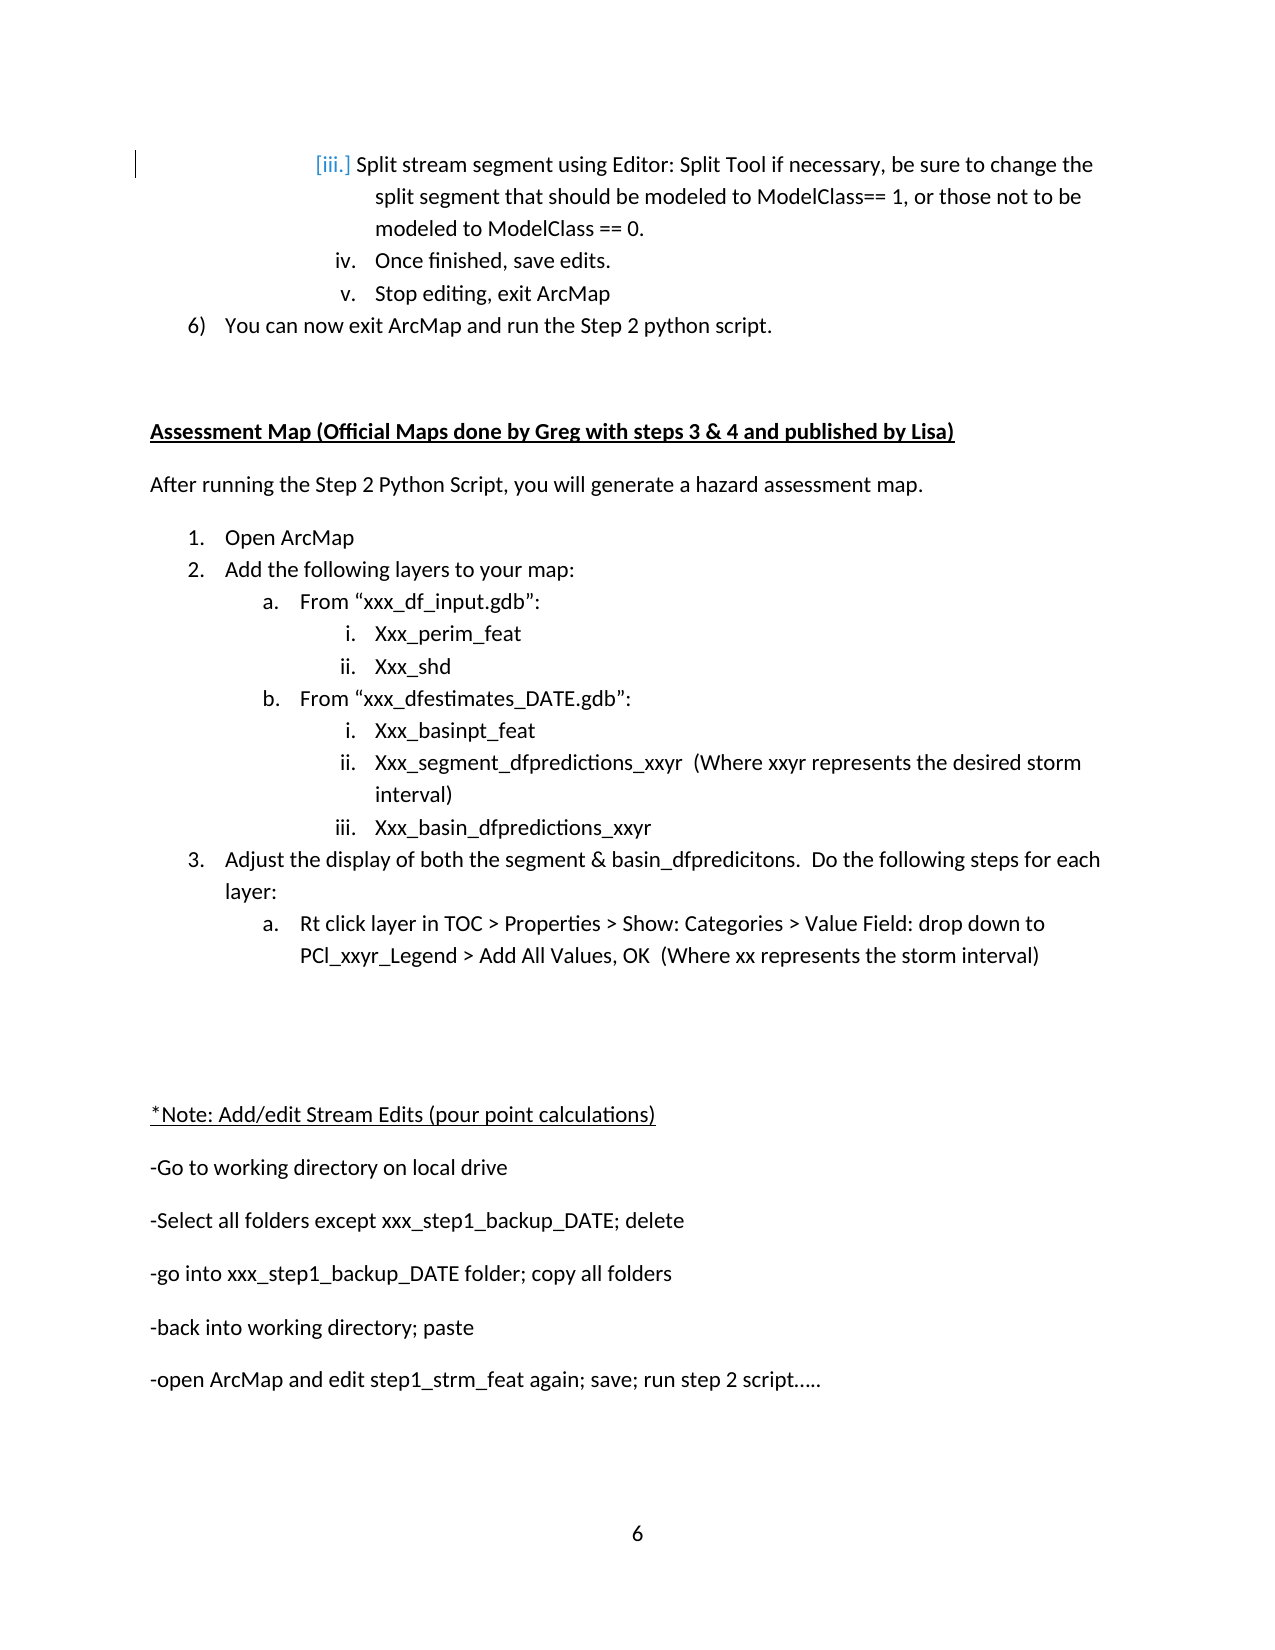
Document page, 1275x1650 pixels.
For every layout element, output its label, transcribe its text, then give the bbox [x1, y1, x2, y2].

list From “xxx_df_input.gdb”: [262, 587, 1125, 615]
list From “xxx_dfestimates_DATE.gdb”: [262, 684, 1125, 712]
text -Go to working directory on local drive [150, 1153, 1125, 1182]
text -Select all folders except xxx_step1_backup_DATE; delete [150, 1207, 1125, 1234]
list Add the following layers to your map: [187, 555, 1125, 583]
text *Note: Add/edit Stream Edits (pour point calculations) [150, 1101, 1125, 1128]
list Rt click layer in TOC > Properties > Show: Categories > Value Field: drop down to PCl_xxyr_Legend > Add All Values, OK (Where xx represents the storm interval) [262, 909, 1125, 969]
list Xxx_basinpt_feat [356, 716, 1125, 744]
text -go into xxx_step1_backup_DATE folder; copy all folders [150, 1259, 1125, 1288]
list Split stream segment using Editor: Split Tool if necessary, be sure to change the split segment that should be modeled to ModelClass== 1, or those not to be modeled to ModelClass == 0. [356, 150, 1125, 242]
text -open ArcMap and edit step1_strm_feat again; save; run step 2 script….. [150, 1366, 1125, 1394]
list Xxx_shd [356, 652, 1125, 680]
list Open ArcMap [187, 523, 1125, 551]
list Xxx_segment_dfpredictions_xxyr (Where xxyr represents the desired storm interval) [356, 748, 1125, 808]
list Stop editing, exit ArcMap [356, 279, 1125, 307]
list Xxx_perim_feat [356, 619, 1125, 648]
list Adjust the display of both the segment & basin_dfpredicitons. Do the following steps for each layer: [187, 845, 1125, 905]
list Once finished, save edits. [356, 247, 1125, 274]
text Assessment Map (Official Maps done by Greg with steps 3 & 4 and published by Lisa) [150, 417, 1125, 445]
list You can now exit ArcMap and run the Step 2 python script. [187, 311, 1125, 339]
text -back into working directory; paste [150, 1313, 1125, 1341]
list Xxx_basin_dfpredictions_xxyr [356, 813, 1125, 841]
text After running the Step 2 Python Script, you will generate a hazard assessment map. [150, 470, 1125, 498]
